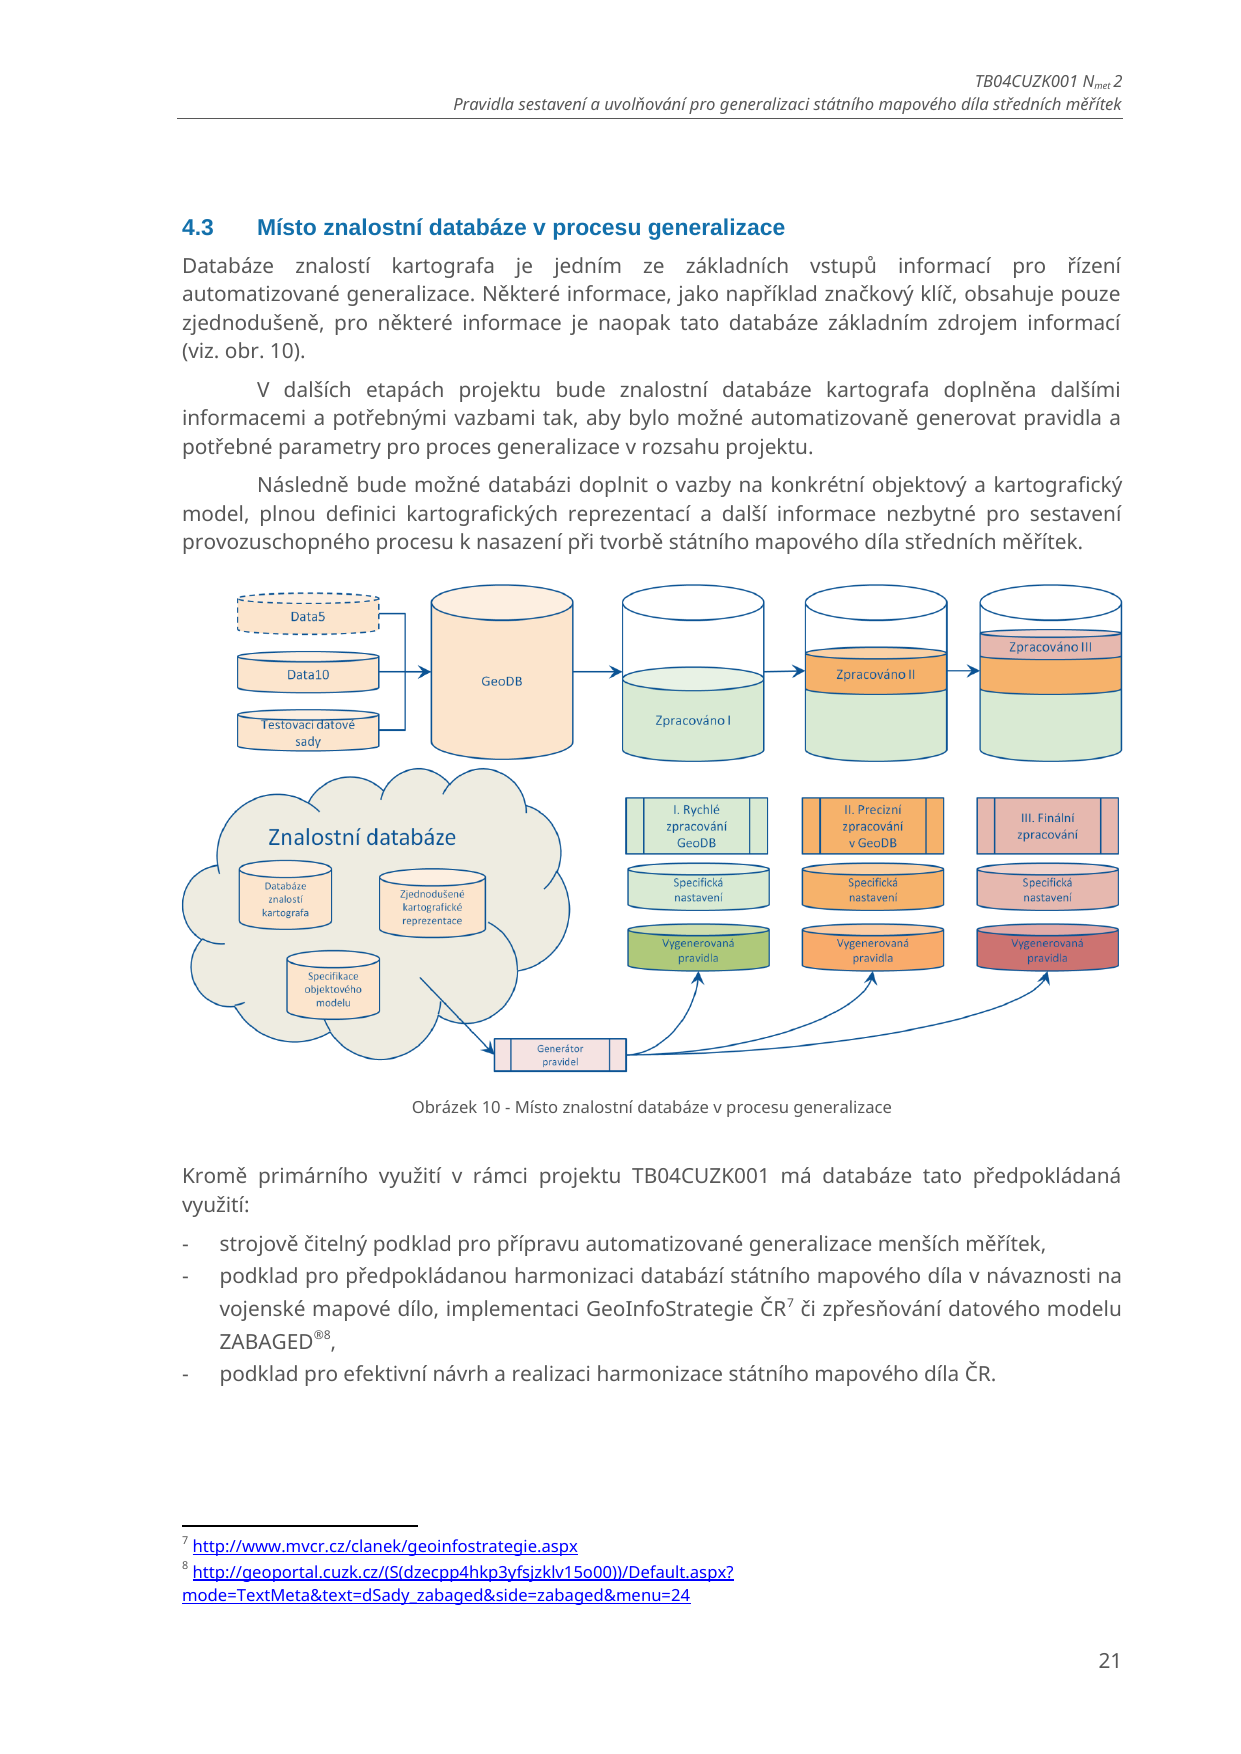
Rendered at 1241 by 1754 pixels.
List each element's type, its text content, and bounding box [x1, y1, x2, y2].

text Obrázek 10 - Místo znalostní databáze v procesu generalizace [182, 1095, 1122, 1118]
text V dalších etapách projektu bude znalostní databáze kartografa doplněna dalšími informacemi a potřebnými vazbami tak, aby bylo možné automatizovaně generovat pravidla a potřebné parametry pro proces generalizace v rozsahu projektu. [182, 375, 1122, 460]
list podklad pro efektivní návrh a realizaci harmonizace státního mapového díla ČR. [182, 1359, 1122, 1388]
subtitle 4.3 Místo znalostní databáze v procesu generalizace [182, 214, 1122, 240]
text Následně bude možné databázi doplnit o vazby na konkrétní objektový a kartografický model, plnou definici kartografických reprezentací a další informace nezbytné pro sestavení provozuschopného procesu k nasazení při tvorbě státního mapového díla středních měřítek. [182, 471, 1122, 556]
list podklad pro předpokládanou harmonizaci databází státního mapového díla v návaznosti na vojenské mapové dílo, implementaci GeoInfoStrategie ČR či zpřesňování datového modelu ZABAGED®, [182, 1262, 1122, 1355]
picture [181, 581, 1127, 1085]
list strojově čitelný podklad pro přípravu automatizované generalizace menších měřítek, [182, 1229, 1122, 1257]
text Databáze znalostí kartografa je jedním ze základních vstupů informací pro řízení automatizované generalizace. Některé informace, jako například značkový klíč, obsahuje pouze zjednodušeně, pro některé informace je naopak tato databáze základním zdrojem informací (viz. obr. 10). [182, 251, 1122, 364]
text Kromě primárního využití v rámci projektu TB04CUZK001 má databáze tato předpokládaná využití: [182, 1162, 1122, 1218]
